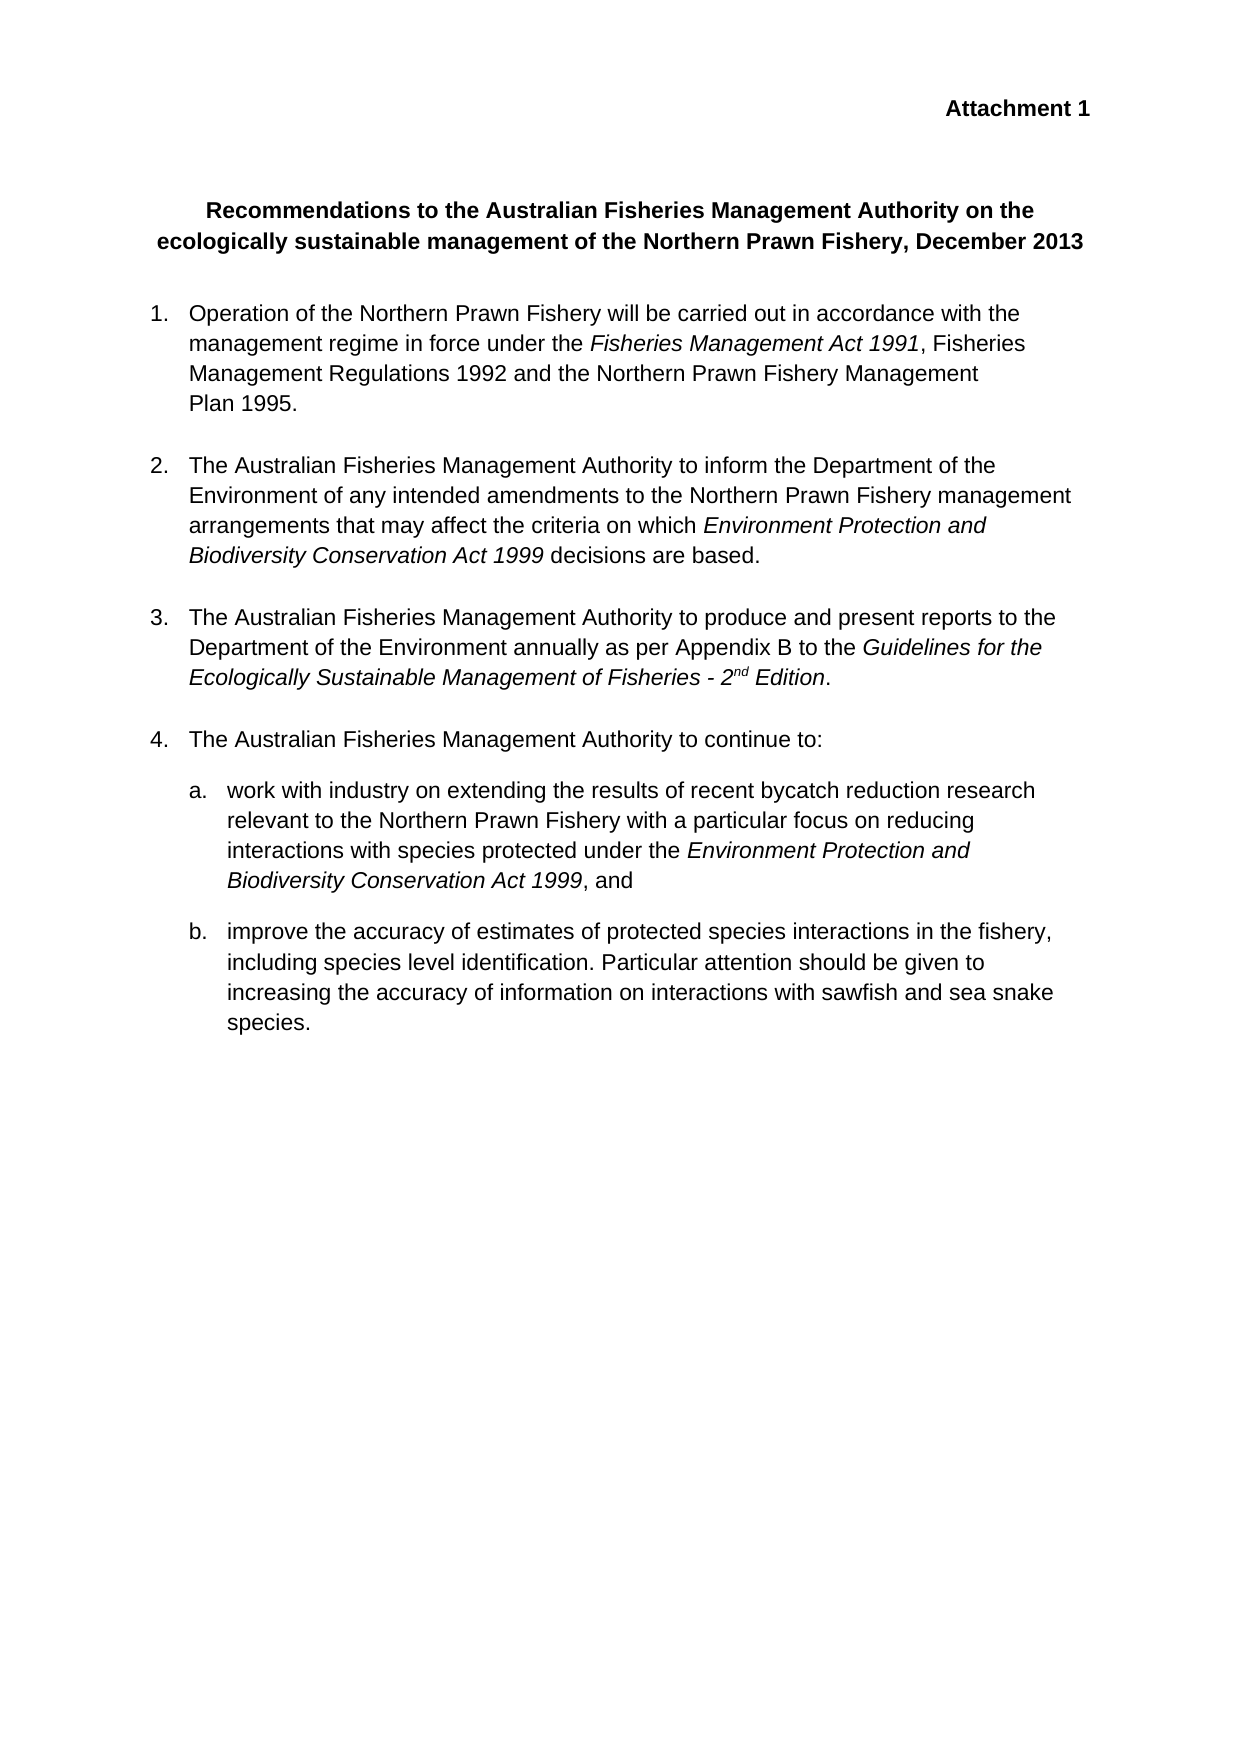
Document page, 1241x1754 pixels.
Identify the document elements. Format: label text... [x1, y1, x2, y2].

list The Australian Fisheries Management Authority to produce and present reports to the Department of the Environment annually as per Appendix B to the Guidelines for the Ecologically Sustainable Management of Fisheries - 2nd Edition. [150, 604, 1090, 690]
list work with industry on extending the results of recent bycatch reduction research relevant to the Northern Prawn Fishery with a particular focus on reducing interactions with species protected under the Environment Protection and Biodiversity Conservation Act 1999, and [188, 777, 1090, 893]
list improve the accuracy of estimates of protected species interactions in the fishery, including species level identification. Particular attention should be given to increasing the accuracy of information on interactions with sawfish and sea snake species. [188, 918, 1090, 1035]
list The Australian Fisheries Management Authority to inform the Department of the Environment of any intended amendments to the Northern Prawn Fishery management arrangements that may affect the criteria on which Environment Protection and Biodiversity Conservation Act 1999 decisions are based. [150, 452, 1090, 568]
list The Australian Fisheries Management Authority to continue to: [150, 726, 1090, 752]
list Operation of the Northern Prawn Fishery will be carried out in accordance with the management regime in force under the Fisheries Management Act 1991, Fisheries Management Regulations 1992 and the Northern Prawn Fishery Management Plan 1995. [150, 299, 1090, 416]
subtitle Recommendations to the Australian Fisheries Management Authority on the ecologically sustainable management of the Northern Prawn Fishery, December 2013 [150, 197, 1090, 254]
